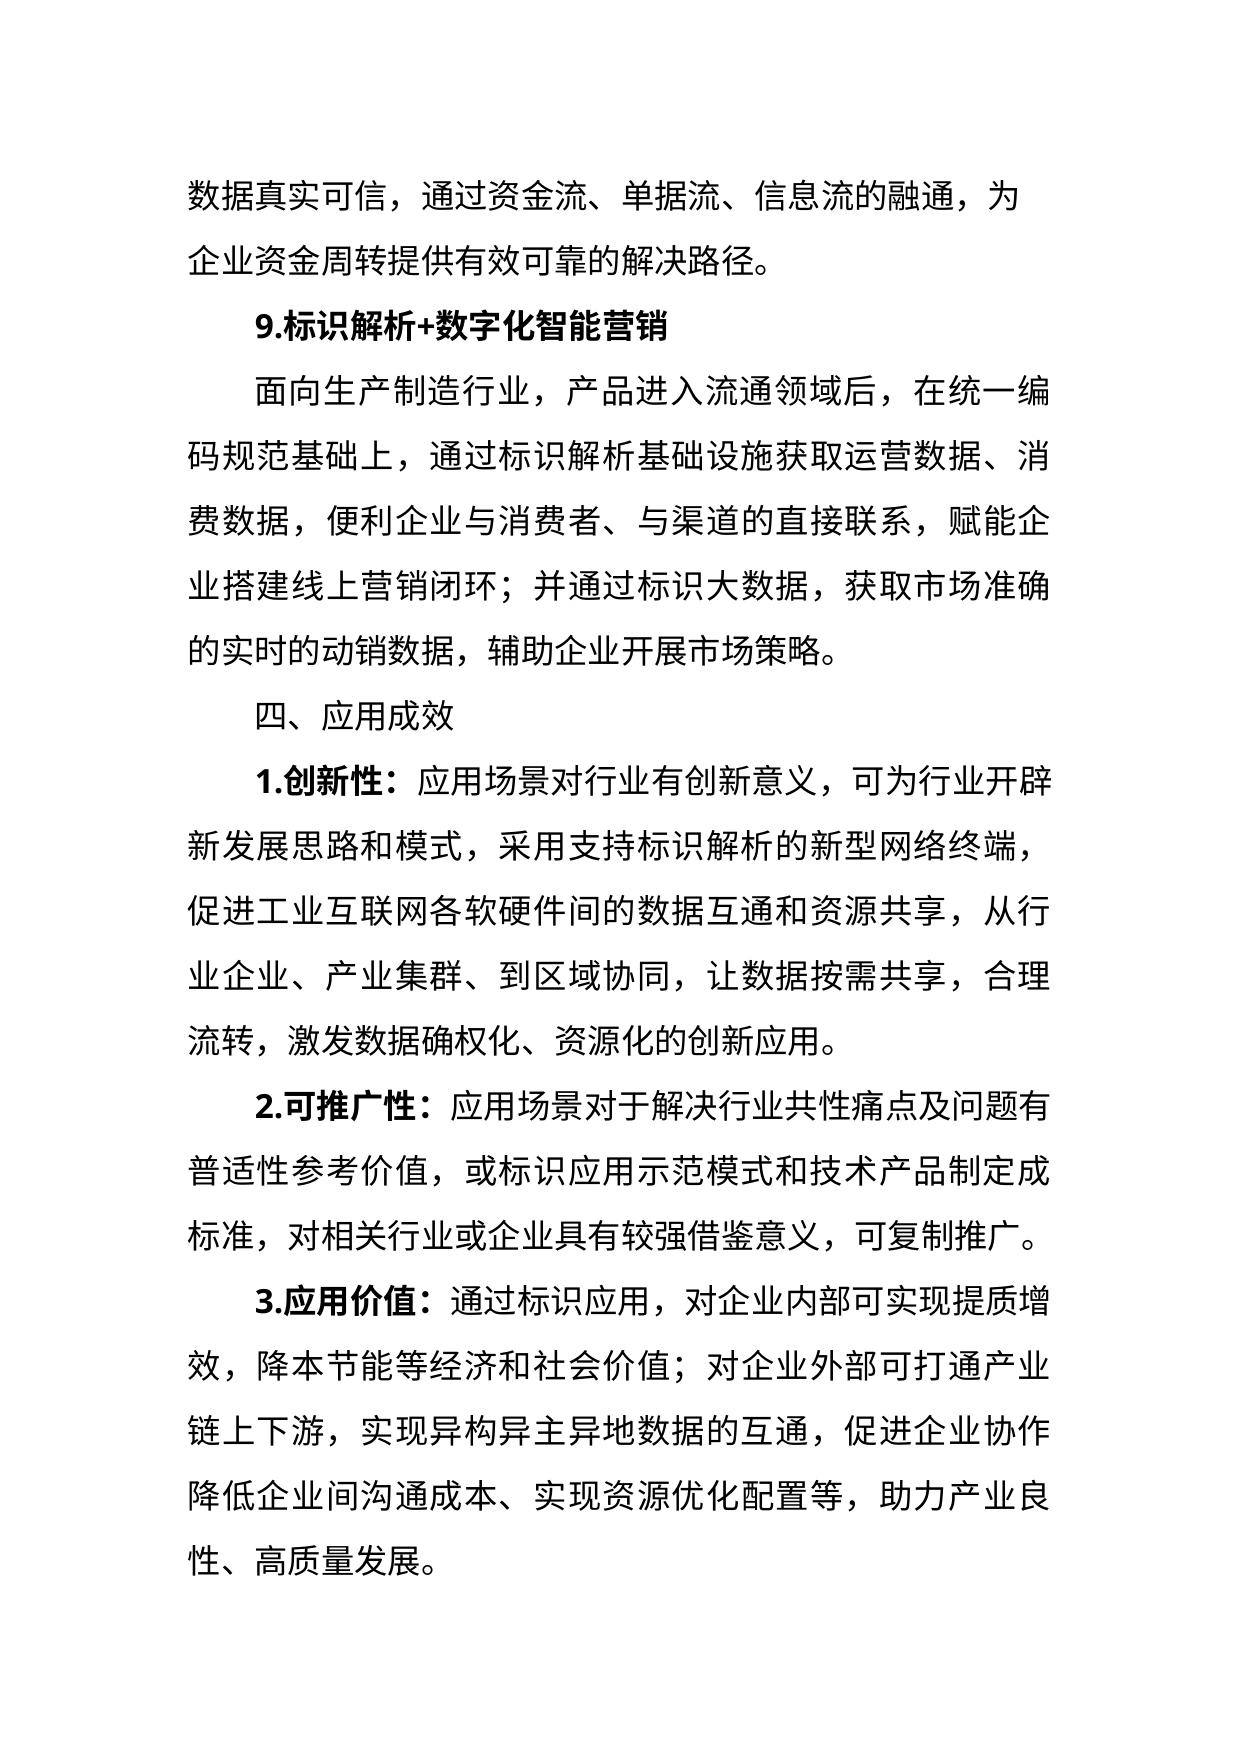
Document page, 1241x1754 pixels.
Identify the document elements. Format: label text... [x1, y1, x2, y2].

text 1.创新性：应用场景对行业有创新意义，可为行业开辟新发展思路和模式，采用支持标识解析的新型网络终端，促进工业互联网各软硬件间的数据互通和资源共享，从行业企业、产业集群、到区域协同，让数据按需共享，合理流转，激发数据确权化、资源化的创新应用。 [187, 747, 1053, 1072]
text 四、应用成效 [187, 682, 1053, 747]
text 9.标识解析+数字化智能营销 [187, 292, 1053, 357]
text 面向生产制造行业，产品进入流通领域后，在统一编码规范基础上，通过标识解析基础设施获取运营数据、消费数据，便利企业与消费者、与渠道的直接联系，赋能企业搭建线上营销闭环；并通过标识大数据，获取市场准确的实时的动销数据，辅助企业开展市场策略。 [187, 357, 1053, 682]
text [187, 162, 1053, 292]
text 2.可推广性：应用场景对于解决行业共性痛点及问题有普适性参考价值，或标识应用示范模式和技术产品制定成标准，对相关行业或企业具有较强借鉴意义，可复制推广。 [187, 1072, 1053, 1267]
text 3.应用价值：通过标识应用，对企业内部可实现提质增效，降本节能等经济和社会价值；对企业外部可打通产业链上下游，实现异构异主异地数据的互通，促进企业协作降低企业间沟通成本、实现资源优化配置等，助力产业良性、高质量发展。 [187, 1267, 1053, 1592]
